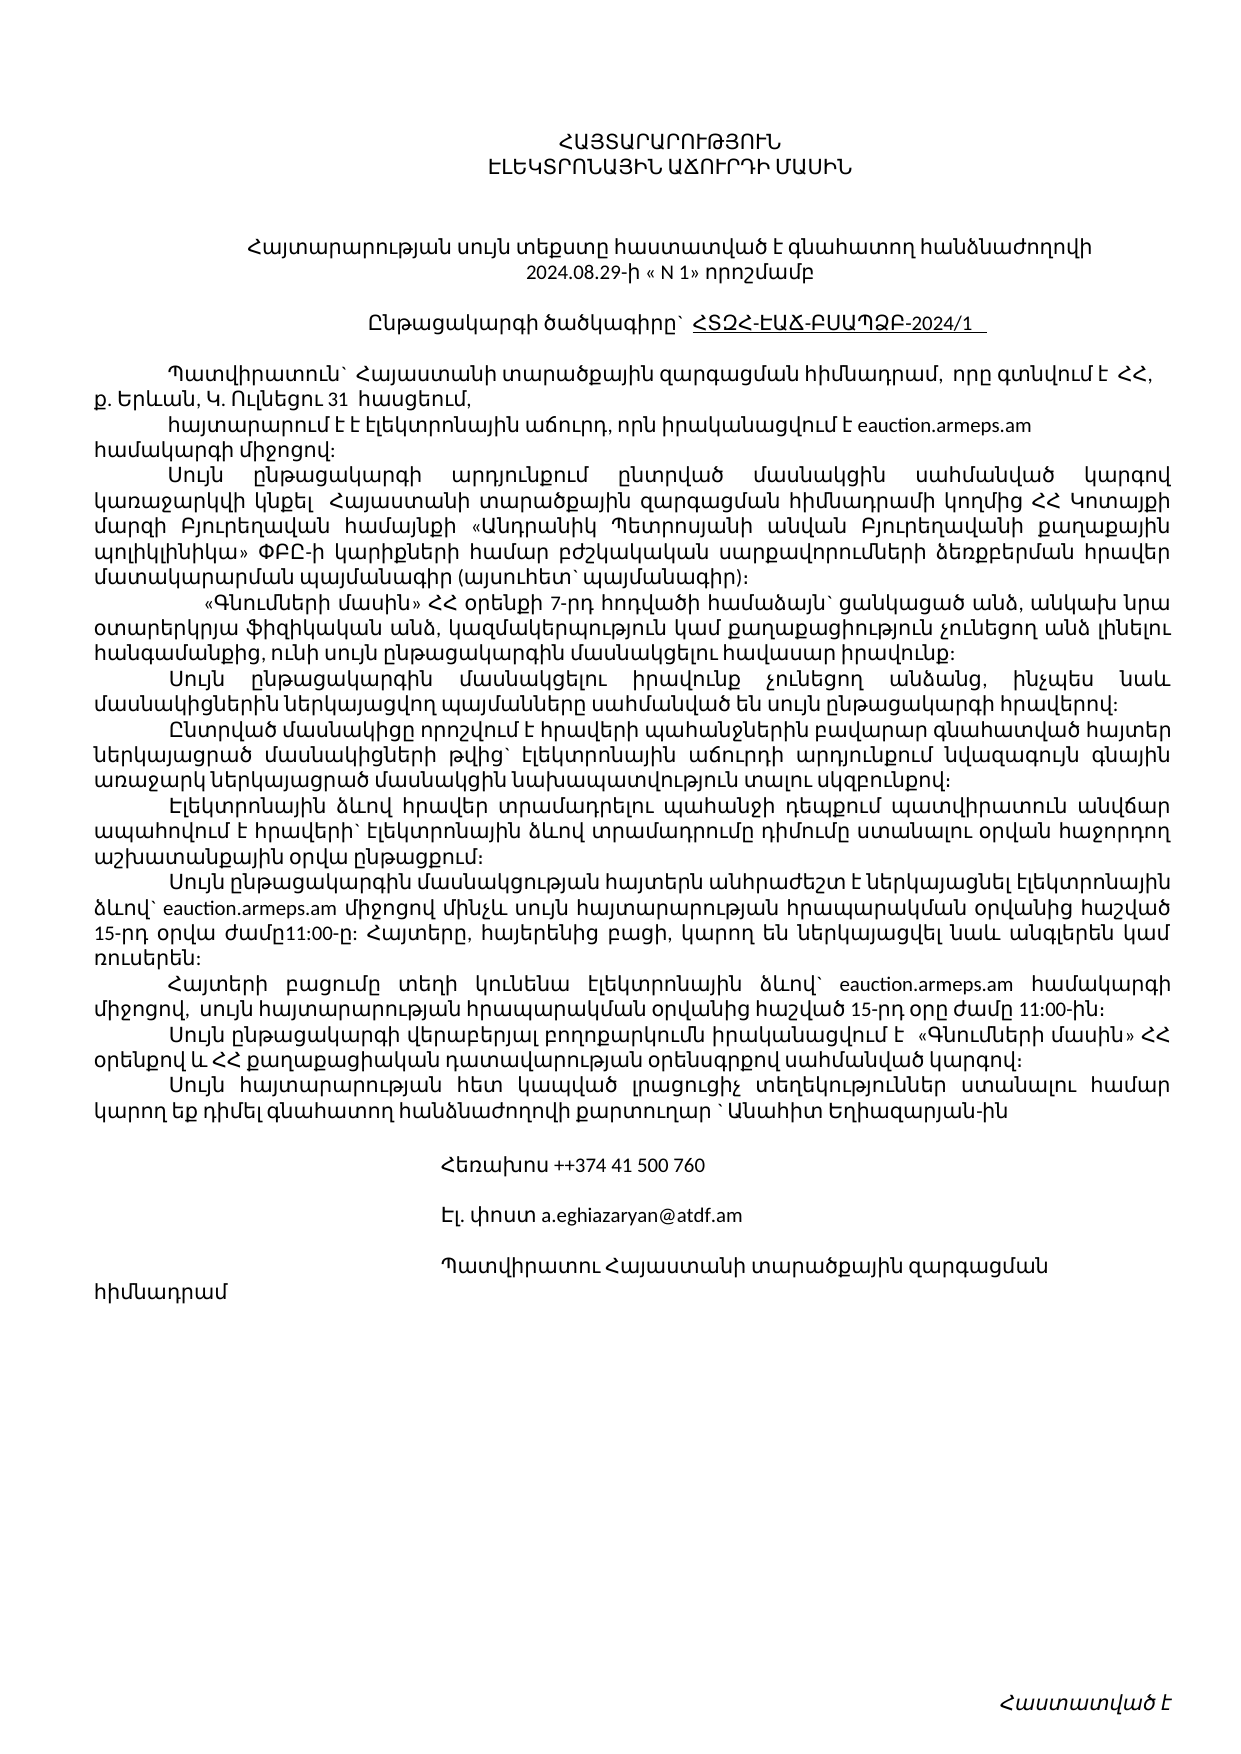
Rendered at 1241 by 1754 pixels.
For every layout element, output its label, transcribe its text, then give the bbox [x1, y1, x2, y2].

text ԷԼԵԿՏՐՈՆԱՅԻՆ ԱՃՈՒՐԴԻ ՄԱՍԻՆ [94, 154, 1171, 180]
text Ընթացակարգի ծածկագիրը` ՀՏԶՀ-ԷԱՃ-ԲՍԱՊՁԲ-2024/1 [94, 310, 1171, 336]
text Սույն հայտարարության հետ կապված լրացուցիչ տեղեկություններ ստանալու համար կարող եք դիմել գնահատող հանձնաժողովի քարտուղար ` Անահիտ Եղիազարյան-ին [94, 1073, 1171, 1123]
text 2024.08.29 -ի « N 1» որոշմամբ [94, 259, 1171, 285]
text Ընտրված մասնակիցը որոշվում է հրավերի պահանջներին բավարար գնահատված հայտեր ներկայացրած մասնակիցների թվից` էլեկտրոնային աճուրդի արդյունքում նվազագույն գնային առաջարկ ներկայացրած մասնակցին նախապատվություն տալու սկզբունքով։ [94, 717, 1171, 793]
text Պատվիրատու Հայաստանի տարածքային զարգացման հիմնադրամ [94, 1253, 1171, 1304]
text հայտարարում է է էլեկտրոնային աճուրդ, որն իրականացվում է eauction.armeps.am համակարգի միջոցով: [94, 412, 1171, 463]
text Սույն ընթացակարգի արդյունքում ընտրված մասնակցին սահմանված կարգով կառաջարկվի կնքել Հայաստանի տարածքային զարգացման հիմնադրամի կողմից ՀՀ Կոտայքի մարզի Բյուրեղավան համայնքի «Անդրանիկ Պետրոսյանի անվան Բյուրեղավանի քաղաքային պոլիկլինիկա» ՓԲԸ-ի կարիքների համար բժշկակական սարքավորումների ձեռքբերման հրավեր մատակարարման պայմանագիր (այսուհետ` պայմանագիր)։ [94, 463, 1171, 590]
text Սույն ընթացակարգի վերաբերյալ բողոքարկումն իրականացվում է «Գնումների մասին» ՀՀ օրենքով և ՀՀ քաղաքացիական դատավարության օրենսգրքով սահմանված կարգով։ [94, 1022, 1171, 1073]
text Հայտերի բացումը տեղի կունենա էլեկտրոնային ձևով` eauction.armeps.am համակարգի միջոցով, սույն հայտարարության հրապարակման օրվանից հաշված 15-րդ օրը ժամը 11:00-ին։ [94, 971, 1171, 1022]
text Պատվիրատուն` Հայաստանի տարածքային զարգացման հիմնադրամ, որը գտնվում է ՀՀ, ք. Երևան, Կ. Ուլնեցու 31 հասցեում, [94, 361, 1171, 412]
text Հայտարարության սույն տեքստը հաստատված է գնահատող հանձնաժողովի [94, 234, 1171, 259]
text ՀԱՅՏԱՐԱՐՈՒԹՅՈՒՆ [94, 129, 1171, 154]
text Սույն ընթացակարգին մասնակցության հայտերն անհրաժեշտ է ներկայացնել էլեկտրոնային ձևով` eauction.armeps.am միջոցով մինչև սույն հայտարարության հրապարակման օրվանից հաշված 15-րդ օրվա ժամը11:00-ը: Հայտերը, հայերենից բացի, կարող են ներկայացվել նաև անգլերեն կամ ռուսերեն: [94, 869, 1171, 971]
text Հաստատված է [94, 1690, 1171, 1716]
text «Գնումների մասին» ՀՀ օրենքի 7-րդ հոդվածի համաձայն` ցանկացած անձ, անկախ նրա օտարերկրյա ֆիզիկական անձ, կազմակերպություն կամ քաղաքացիություն չունեցող անձ լինելու հանգամանքից, ունի սույն ընթացակարգին մասնակցելու հավասար իրավունք: [94, 590, 1171, 666]
text Սույն ընթացակարգին մասնակցելու իրավունք չունեցող անձանց, ինչպես նաև մասնակիցներին ներկայացվող պայմանները սահմանված են սույն ընթացակարգի հրավերով: [94, 666, 1171, 717]
text Էլ. փոստ a.eghiazaryan@atdf.am [94, 1203, 1171, 1228]
text Էլեկտրոնային ձևով հրավեր տրամադրելու պահանջի դեպքում պատվիրատուն անվճար ապահովում է հրավերի` էլեկտրոնային ձևով տրամադրումը դիմումը ստանալու օրվան հաջորդող աշխատանքային օրվա ընթացքում։ [94, 793, 1171, 869]
text Հեռախոս ++374 41 500 760 [94, 1152, 1171, 1177]
